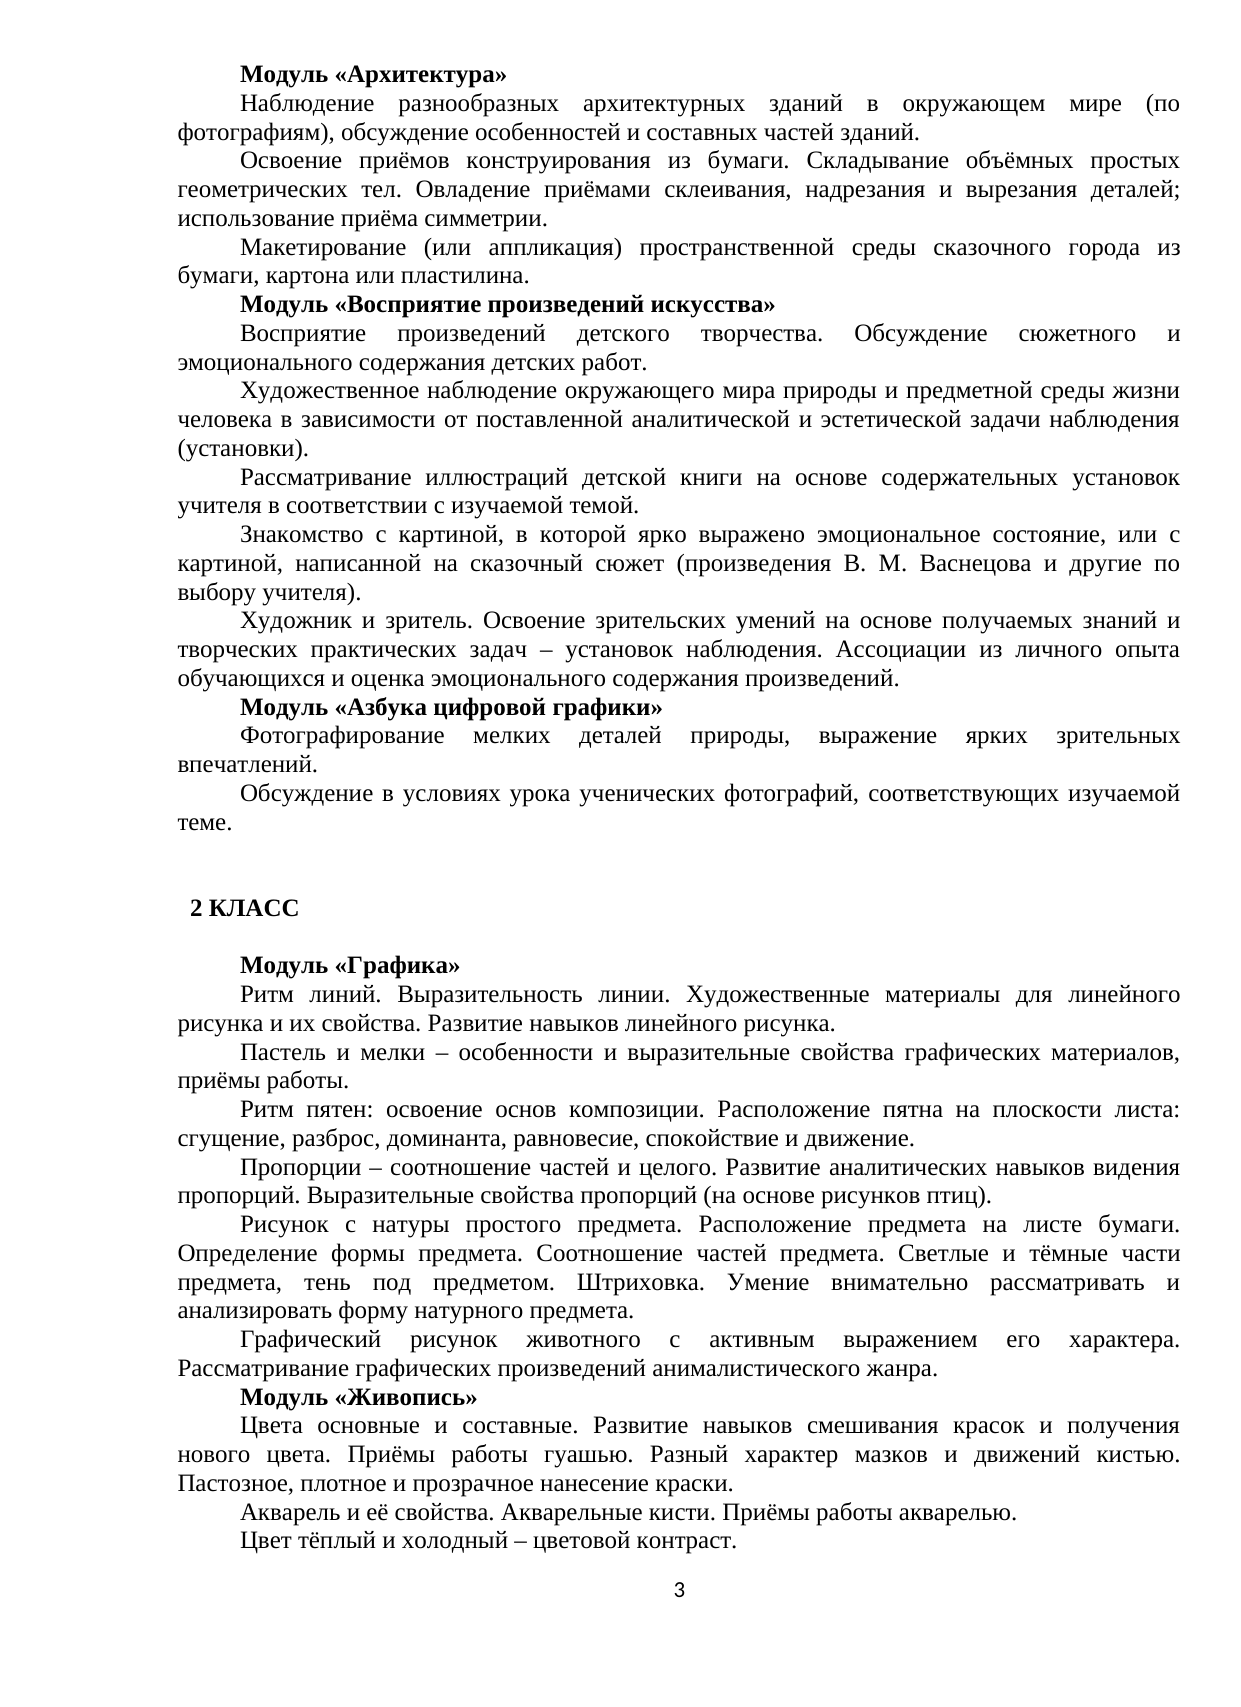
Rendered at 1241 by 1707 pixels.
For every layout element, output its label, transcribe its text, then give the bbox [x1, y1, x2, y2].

text Пастель и мелки – особенности и выразительные свойства графических материалов, приёмы работы. [177, 1037, 1181, 1094]
text Обсуждение в условиях урока ученических фотографий, соответствующих изучаемой теме. [177, 778, 1181, 835]
text 2 КЛАСС [190, 893, 1181, 922]
text Художественное наблюдение окружающего мира природы и предметной среды жизни человека в зависимости от поставленной аналитической и эстетической задачи наблюдения (установки). [177, 375, 1181, 462]
text Цвета основные и составные. Развитие навыков смешивания красок и получения нового цвета. Приёмы работы гуашью. Разный характер мазков и движений кистью. Пастозное, плотное и прозрачное нанесение краски. [177, 1410, 1181, 1497]
text Ритм линий. Выразительность линии. Художественные материалы для линейного рисунка и их свойства. Развитие навыков линейного рисунка. [177, 979, 1181, 1037]
text Цвет тёплый и холодный – цветовой контраст. [177, 1525, 1181, 1554]
text Освоение приёмов конструирования из бумаги. Складывание объёмных простых геометрических тел. Овладение приёмами склеивания, надрезания и вырезания деталей; использование приёма симметрии. [177, 145, 1181, 232]
text Графический рисунок животного с активным выражением его характера. Рассматривание графических произведений анималистического жанра. [177, 1324, 1181, 1382]
text Ритм пятен: освоение основ композиции. Расположение пятна на плоскости листа: сгущение, разброс, доминанта, равновесие, спокойствие и движение. [177, 1094, 1181, 1152]
text Акварель и её свойства. Акварельные кисти. Приёмы работы акварелью. [177, 1497, 1181, 1525]
text Наблюдение разнообразных архитектурных зданий в окружающем мире (по фотографиям), обсуждение особенностей и составных частей зданий. [177, 88, 1181, 145]
text Макетирование (или аппликация) пространственной среды сказочного города из бумаги, картона или пластилина. [177, 232, 1181, 289]
text Модуль «Архитектура» [177, 59, 1181, 88]
text Художник и зритель. Освоение зрительских умений на основе получаемых знаний и творческих практических задач – установок наблюдения. Ассоциации из личного опыта обучающихся и оценка эмоционального содержания произведений. [177, 605, 1181, 692]
text Рисунок с натуры простого предмета. Расположение предмета на листе бумаги. Определение формы предмета. Соотношение частей предмета. Светлые и тёмные части предмета, тень под предметом. Штриховка. Умение внимательно рассматривать и анализировать форму натурного предмета. [177, 1209, 1181, 1324]
text Восприятие произведений детского творчества. Обсуждение сюжетного и эмоционального содержания детских работ. [177, 318, 1181, 375]
text Пропорции – соотношение частей и целого. Развитие аналитических навыков видения пропорций. Выразительные свойства пропорций (на основе рисунков птиц). [177, 1152, 1181, 1209]
text Модуль «Восприятие произведений искусства» [177, 289, 1181, 318]
text Рассматривание иллюстраций детской книги на основе содержательных установок учителя в соответствии с изучаемой темой. [177, 462, 1181, 519]
text Модуль «Азбука цифровой графики» [177, 692, 1181, 720]
text Знакомство с картиной, в которой ярко выражено эмоциональное состояние, или с картиной, написанной на сказочный сюжет (произведения В. М. Васнецова и другие по выбору учителя). [177, 519, 1181, 605]
text Модуль «Графика» [177, 950, 1181, 979]
text Модуль «Живопись» [177, 1382, 1181, 1410]
text Фотографирование мелких деталей природы, выражение ярких зрительных впечатлений. [177, 720, 1181, 778]
